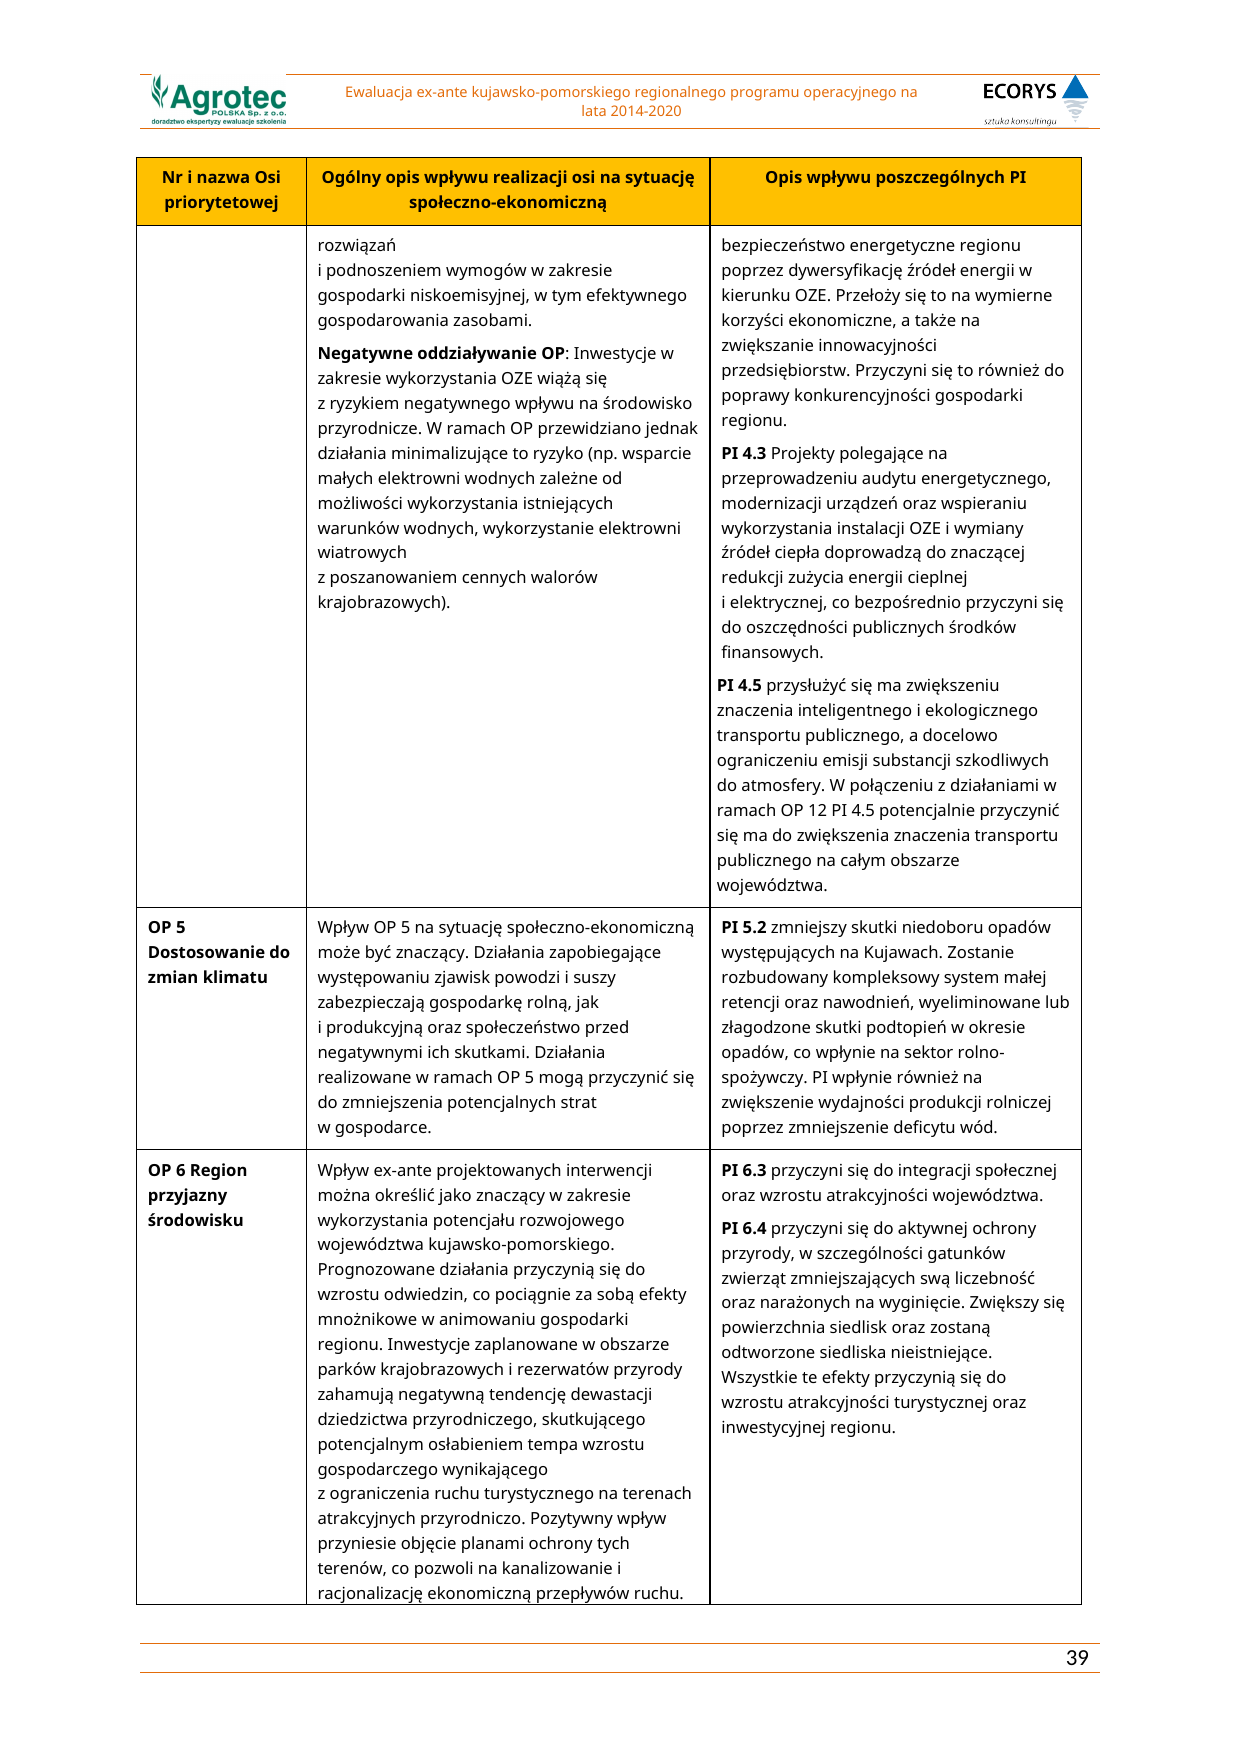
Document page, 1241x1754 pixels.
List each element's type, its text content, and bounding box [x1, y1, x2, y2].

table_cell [137, 226, 306, 907]
picture [151, 74, 286, 125]
picture [984, 74, 1089, 128]
table_cell PI 5.2 zmniejszy skutki niedoboru opadów występujących na Kujawach. Zostanie rozbudowany kompleksowy system małej retencji oraz nawodnień, wyeliminowane lub złagodzone skutki podtopień w okresie opadów, co wpłynie na sektor rolno-spożywczy. PI wpłynie również na zwiększenie wydajności produkcji rolniczej poprzez zmniejszenie deficytu wód. [711, 908, 1081, 1149]
table_cell Wpływ OP 5 na sytuację społeczno-ekonomiczną może być znaczący. Działania zapobiegające występowaniu zjawisk powodzi i suszy zabezpieczają gospodarkę rolną, jak i produkcyjną oraz społeczeństwo przed negatywnymi ich skutkami. Działania realizowane w ramach OP 5 mogą przyczynić się do zmniejszenia potencjalnych strat w gospodarce. [307, 908, 709, 1149]
table_cell Wpływ ex-ante projektowanych interwencji można określić jako znaczący w zakresie wykorzystania potencjału rozwojowego województwa kujawsko-pomorskiego. Prognozowane działania przyczynią się do wzrostu odwiedzin, co pociągnie za sobą efekty mnożnikowe w animowaniu gospodarki regionu. Inwestycje zaplanowane w obszarze parków krajobrazowych i rezerwatów przyrody zahamują negatywną tendencję dewastacji dziedzictwa przyrodniczego, skutkującego potencjalnym osłabieniem tempa wzrostu gospodarczego wynikającego z ograniczenia ruchu turystycznego na terenach atrakcyjnych przyrodniczo. Pozytywny wpływ przyniesie objęcie planami ochrony tych terenów, co pozwoli na kanalizowanie i racjonalizację ekonomiczną przepływów ruchu. [307, 1150, 709, 1604]
table_cell OP 5 Dostosowanie do zmian klimatu [137, 908, 306, 1149]
table_cell PI 6.3 przyczyni się do integracji społecznej oraz wzrostu atrakcyjności województwa. PI 6.4 przyczyni się do aktywnej ochrony przyrody, w szczególności gatunków zwierząt zmniejszających swą liczebność oraz narażonych na wyginięcie. Zwiększy się powierzchnia siedlisk oraz zostaną odtworzone siedliska nieistniejące. Wszystkie te efekty przyczynią się do wzrostu atrakcyjności turystycznej oraz inwestycyjnej regionu. [711, 1150, 1081, 1604]
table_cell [307, 226, 709, 907]
table_cell OP 6 Region przyjazny środowisku [137, 1150, 306, 1604]
table_header Nr i nazwa Osi priorytetowej [137, 158, 306, 225]
table_header Ogólny opis wpływu realizacji osi na sytuację społeczno-ekonomiczną [307, 158, 709, 225]
table_header Opis wpływu poszczególnych PI [711, 158, 1081, 225]
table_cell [711, 226, 1081, 907]
